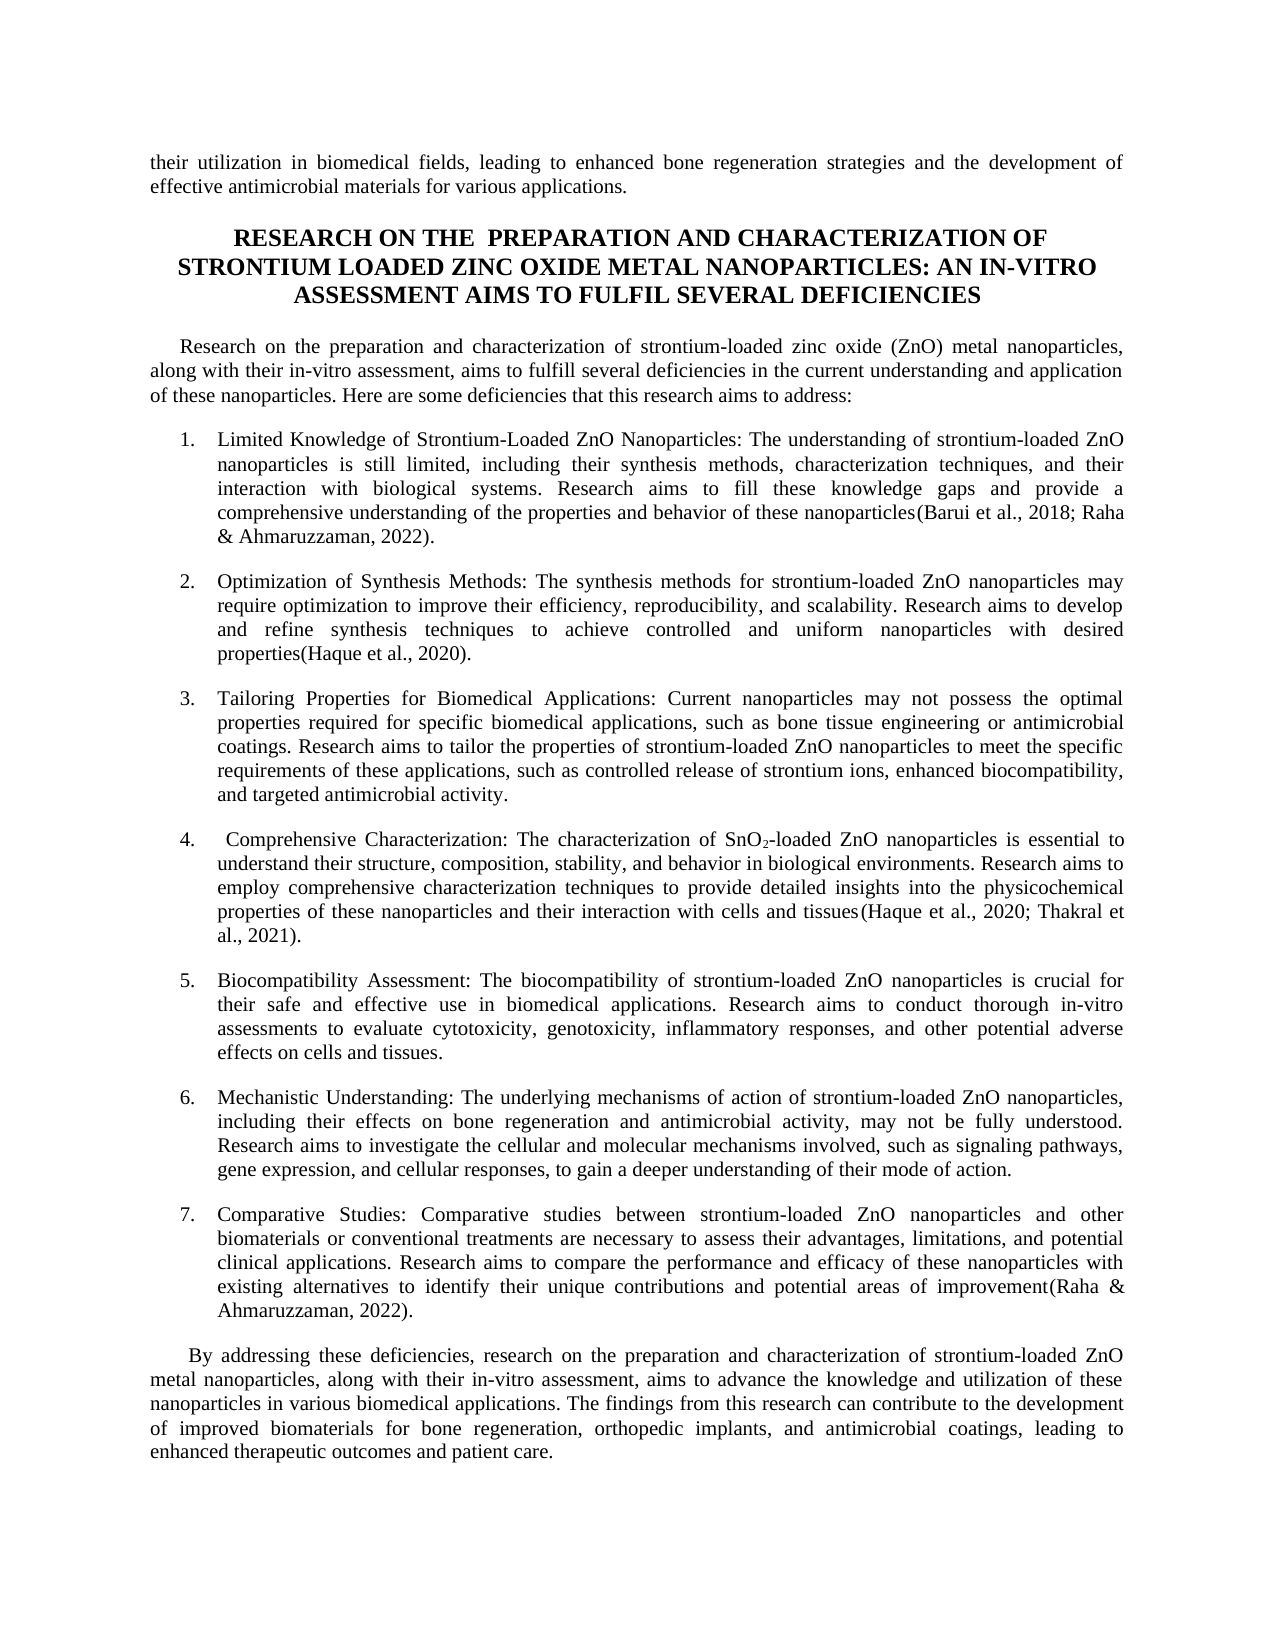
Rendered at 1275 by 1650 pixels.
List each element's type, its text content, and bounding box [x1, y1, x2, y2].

text By addressing these deficiencies, research on the preparation and characterization of strontium-loaded ZnO metal nanoparticles, along with their in-vitro assessment, aims to advance the knowledge and utilization of these nanoparticles in various biomedical applications. The findings from this research can contribute to the development of improved biomaterials for bone regeneration, orthopedic implants, and antimicrobial coatings, leading to enhanced therapeutic outcomes and patient care. [150, 1343, 1125, 1463]
text Research on the preparation and characterization of strontium-loaded zinc oxide (ZnO) metal nanoparticles, along with their in-vitro assessment, aims to fulfill several deficiencies in the current understanding and application of these nanoparticles. Here are some deficiencies that this research aims to address: [150, 334, 1125, 407]
text Optimization of Synthesis Methods: The synthesis methods for strontium-loaded ZnO nanoparticles may require optimization to improve their efficiency, reproducibility, and scalability. Research aims to develop and refine synthesis techniques to achieve controlled and uniform nanoparticles with desired properties(Haque et al., 2020). [179, 568, 1125, 665]
text Mechanistic Understanding: The underlying mechanisms of action of strontium-loaded ZnO nanoparticles, including their effects on bone regeneration and antimicrobial activity, may not be fully understood. Research aims to investigate the cellular and molecular mechanisms involved, such as signaling pathways, gene expression, and cellular responses, to gain a deeper understanding of their mode of action. [179, 1085, 1125, 1181]
text Tailoring Properties for Biomedical Applications: Current nanoparticles may not possess the optimal properties required for specific biomedical applications, such as bone tissue engineering or antimicrobial coatings. Research aims to tailor the properties of strontium-loaded ZnO nanoparticles to meet the specific requirements of these applications, such as controlled release of strontium ions, enhanced biocompatibility, and targeted antimicrobial activity. [179, 686, 1125, 806]
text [150, 150, 1125, 198]
subtitle RESEARCH ON THE PREPARATION AND CHARACTERIZATION OF STRONTIUM LOADED ZINC OXIDE METAL NANOPARTICLES: AN IN-VITRO ASSESSMENT AIMS TO FULFIL SEVERAL DEFICIENCIES [150, 223, 1125, 309]
list Limited Knowledge of Strontium-Loaded ZnO Nanoparticles: The understanding of strontium-loaded ZnO nanoparticles is still limited, including their synthesis methods, characterization techniques, and their interaction with biological systems. Research aims to fill these knowledge gaps and provide a comprehensive understanding of the properties and behavior of these nanoparticles(Barui et al., 2018; Raha & Ahmaruzzaman, 2022). [179, 427, 1125, 548]
text Comprehensive Characterization: The characterization of SnO2-loaded ZnO nanoparticles is essential to understand their structure, composition, stability, and behavior in biological environments. Research aims to employ comprehensive characterization techniques to provide detailed insights into the physicochemical properties of these nanoparticles and their interaction with cells and tissues(Haque et al., 2020; Thakral et al., 2021). [179, 827, 1125, 947]
text Biocompatibility Assessment: The biocompatibility of strontium-loaded ZnO nanoparticles is crucial for their safe and effective use in biomedical applications. Research aims to conduct thorough in-vitro assessments to evaluate cytotoxicity, genotoxicity, inflammatory responses, and other potential adverse effects on cells and tissues. [179, 968, 1125, 1064]
text Comparative Studies: Comparative studies between strontium-loaded ZnO nanoparticles and other biomaterials or conventional treatments are necessary to assess their advantages, limitations, and potential clinical applications. Research aims to compare the performance and efficacy of these nanoparticles with existing alternatives to identify their unique contributions and potential areas of improvement(Raha & Ahmaruzzaman, 2022). [179, 1202, 1125, 1322]
